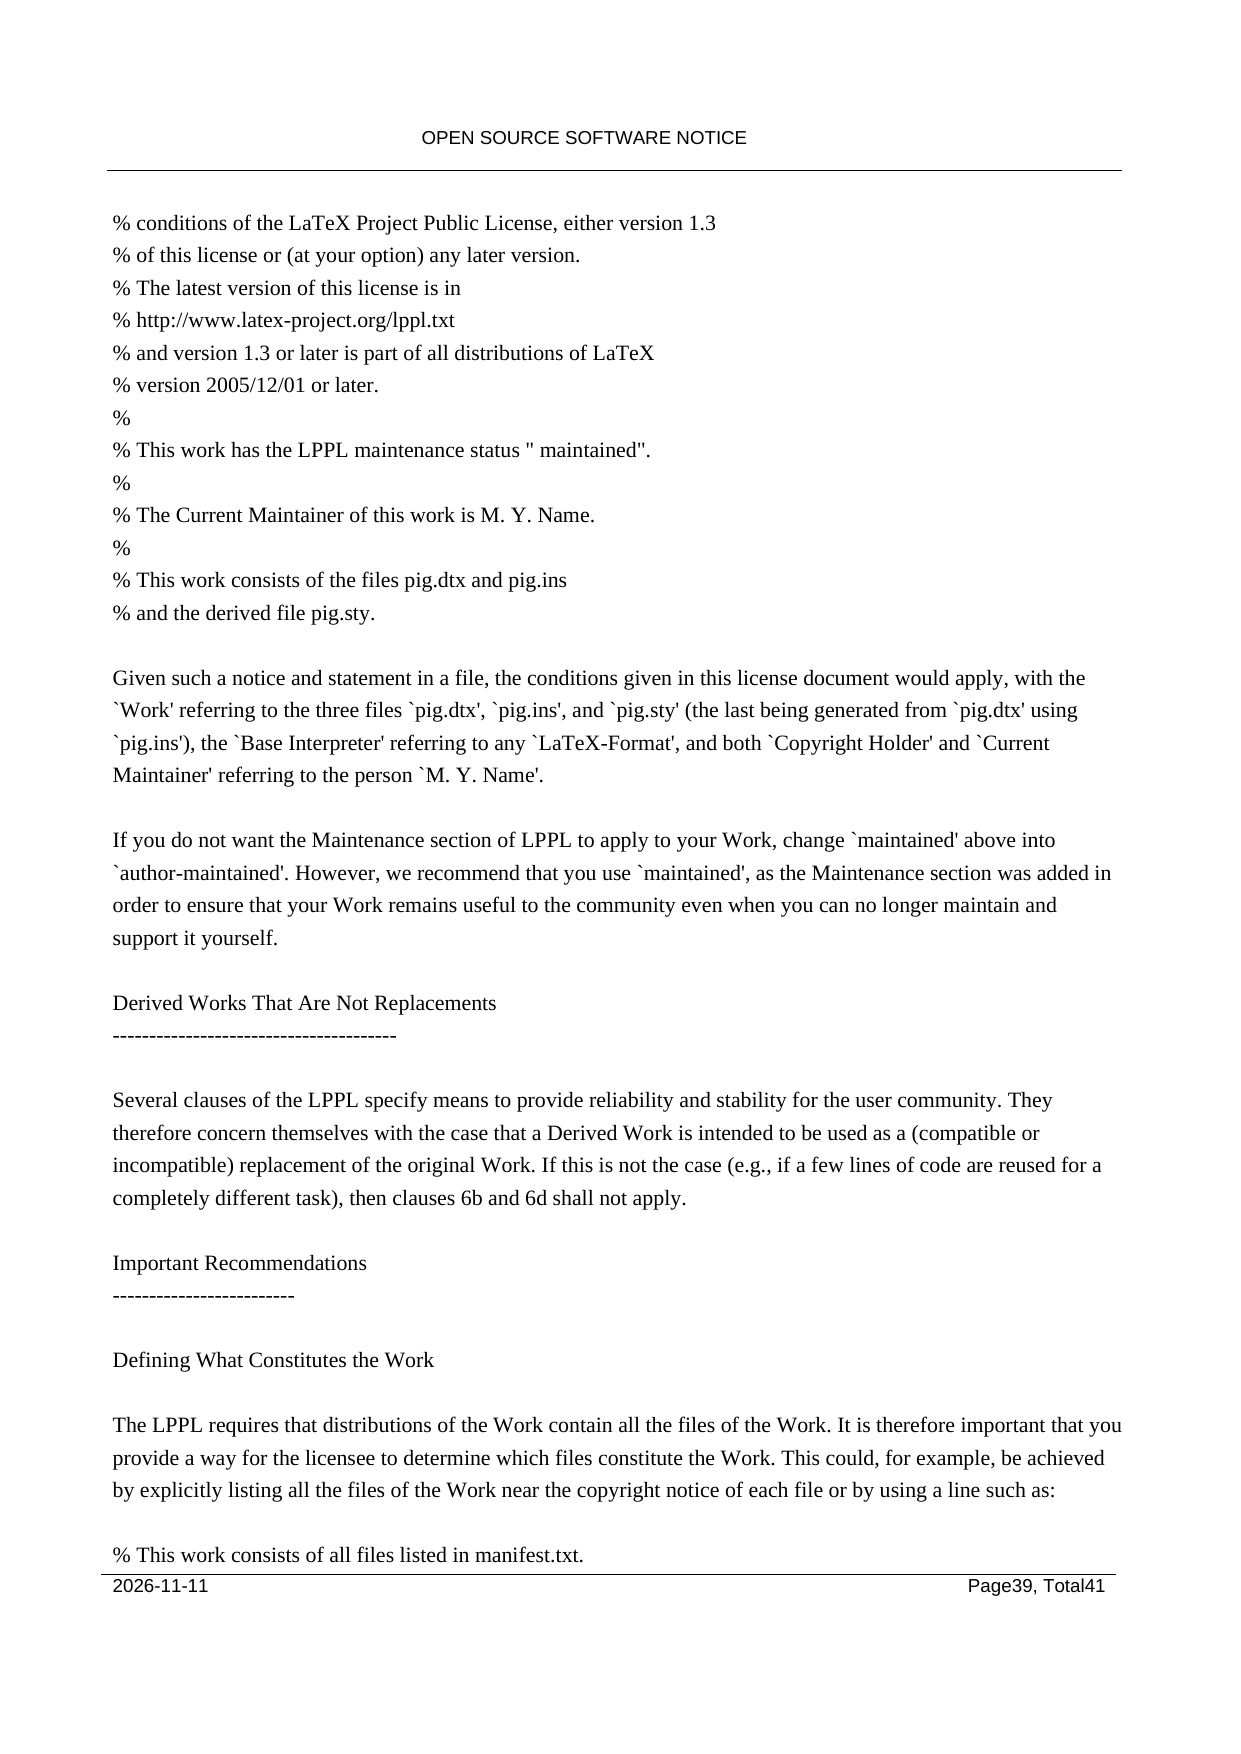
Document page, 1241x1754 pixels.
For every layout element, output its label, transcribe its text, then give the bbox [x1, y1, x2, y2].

text Derived Works That Are Not Replacements [112, 986, 1128, 1019]
text % and the derived file pig.sty. [112, 596, 1128, 629]
text % [112, 531, 1128, 564]
text % This work consists of all files listed in manifest.txt. [112, 1539, 1128, 1571]
text % [112, 466, 1128, 499]
text % of this license or (at your option) any later version. [112, 239, 1128, 271]
text --------------------------------------- [112, 1019, 1128, 1051]
text % conditions of the LaTeX Project Public License, either version 1.3 [112, 206, 1128, 239]
text Defining What Constitutes the Work [112, 1344, 1128, 1376]
text Given such a notice and statement in a file, the conditions given in this license document would apply, with the `Work' referring to the three files `pig.dtx', `pig.ins', and `pig.sty' (the last being generated from `pig.dtx' using `pig.ins'), the `Base Interpreter' referring to any `LaTeX-Format', and both `Copyright Holder' and `Current Maintainer' referring to the person `M. Y. Name'. [112, 661, 1128, 791]
text % This work has the LPPL maintenance status " maintained". [112, 434, 1128, 466]
text The LPPL requires that distributions of the Work contain all the files of the Work. It is therefore important that you provide a way for the licensee to determine which files constitute the Work. This could, for example, be achieved by explicitly listing all the files of the Work near the copyright notice of each file or by using a line such as: [112, 1409, 1128, 1506]
text Several clauses of the LPPL specify means to provide reliability and stability for the user community. They therefore concern themselves with the case that a Derived Work is intended to be used as a (compatible or incompatible) replacement of the original Work. If this is not the case (e.g., if a few lines of code are reused for a completely different task), then clauses 6b and 6d shall not apply. [112, 1084, 1128, 1214]
text % http://www.latex-project.org/lppl.txt [112, 304, 1128, 336]
text % version 2005/12/01 or later. [112, 369, 1128, 401]
text If you do not want the Maintenance section of LPPL to apply to your Work, change `maintained' above into `author-maintained'. However, we recommend that you use `maintained', as the Maintenance section was added in order to ensure that your Work remains useful to the community even when you can no longer maintain and support it yourself. [112, 824, 1128, 954]
text Important Recommendations [112, 1246, 1128, 1279]
text % and version 1.3 or later is part of all distributions of LaTeX [112, 336, 1128, 369]
text ------------------------- [112, 1279, 1128, 1311]
text % This work consists of the files pig.dtx and pig.ins [112, 564, 1128, 596]
text % [112, 401, 1128, 434]
text % The latest version of this license is in [112, 271, 1128, 304]
text % The Current Maintainer of this work is M. Y. Name. [112, 499, 1128, 531]
